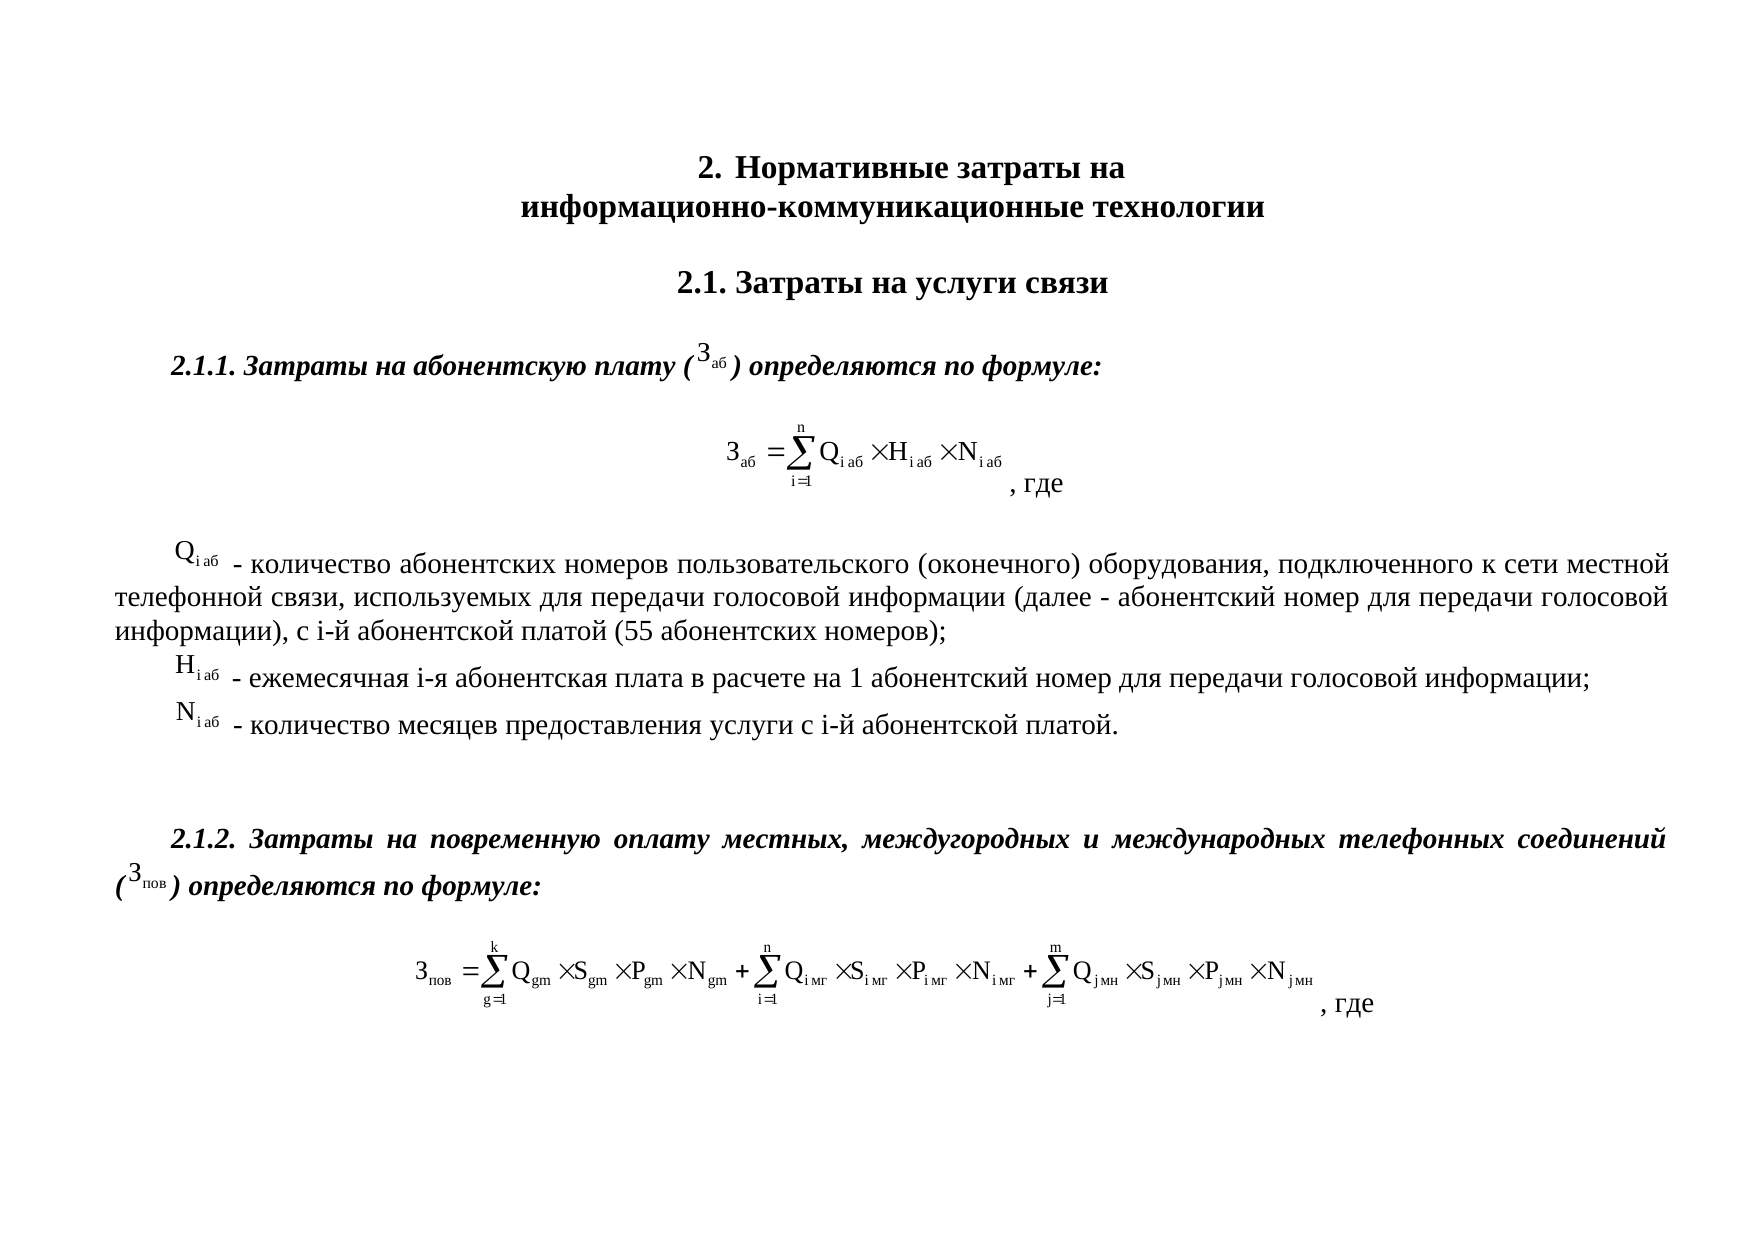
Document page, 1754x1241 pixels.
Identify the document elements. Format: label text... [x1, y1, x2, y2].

text , где [114, 415, 1671, 499]
text 2.1. Затраты на услуги связи [114, 263, 1671, 301]
text 2.1.2. Затраты на повременную оплату местных, междугородных и международных телефонных соединений () определяются по формуле: [114, 821, 1671, 901]
text , где [114, 935, 1671, 1019]
text информационно-коммуникационные технологии [114, 186, 1671, 224]
text 2.1.1. Затраты на абонентскую плату () определяются по формуле: [114, 334, 1671, 382]
text - количество абонентских номеров пользовательского (оконечного) оборудования, подключенного к сети местной телефонной связи, используемых для передачи голосовой информации (далее - абонентский номер для передачи голосовой информации), с i-й абонентской платой (55 абонентских номеров); [114, 532, 1671, 646]
text - ежемесячная i-я абонентская плата в расчете на 1 абонентский номер для передачи голосовой информации; [114, 646, 1671, 693]
list Нормативные затраты на [152, 148, 1671, 186]
text - количество месяцев предоставления услуги с i-й абонентской платой. [114, 693, 1671, 740]
